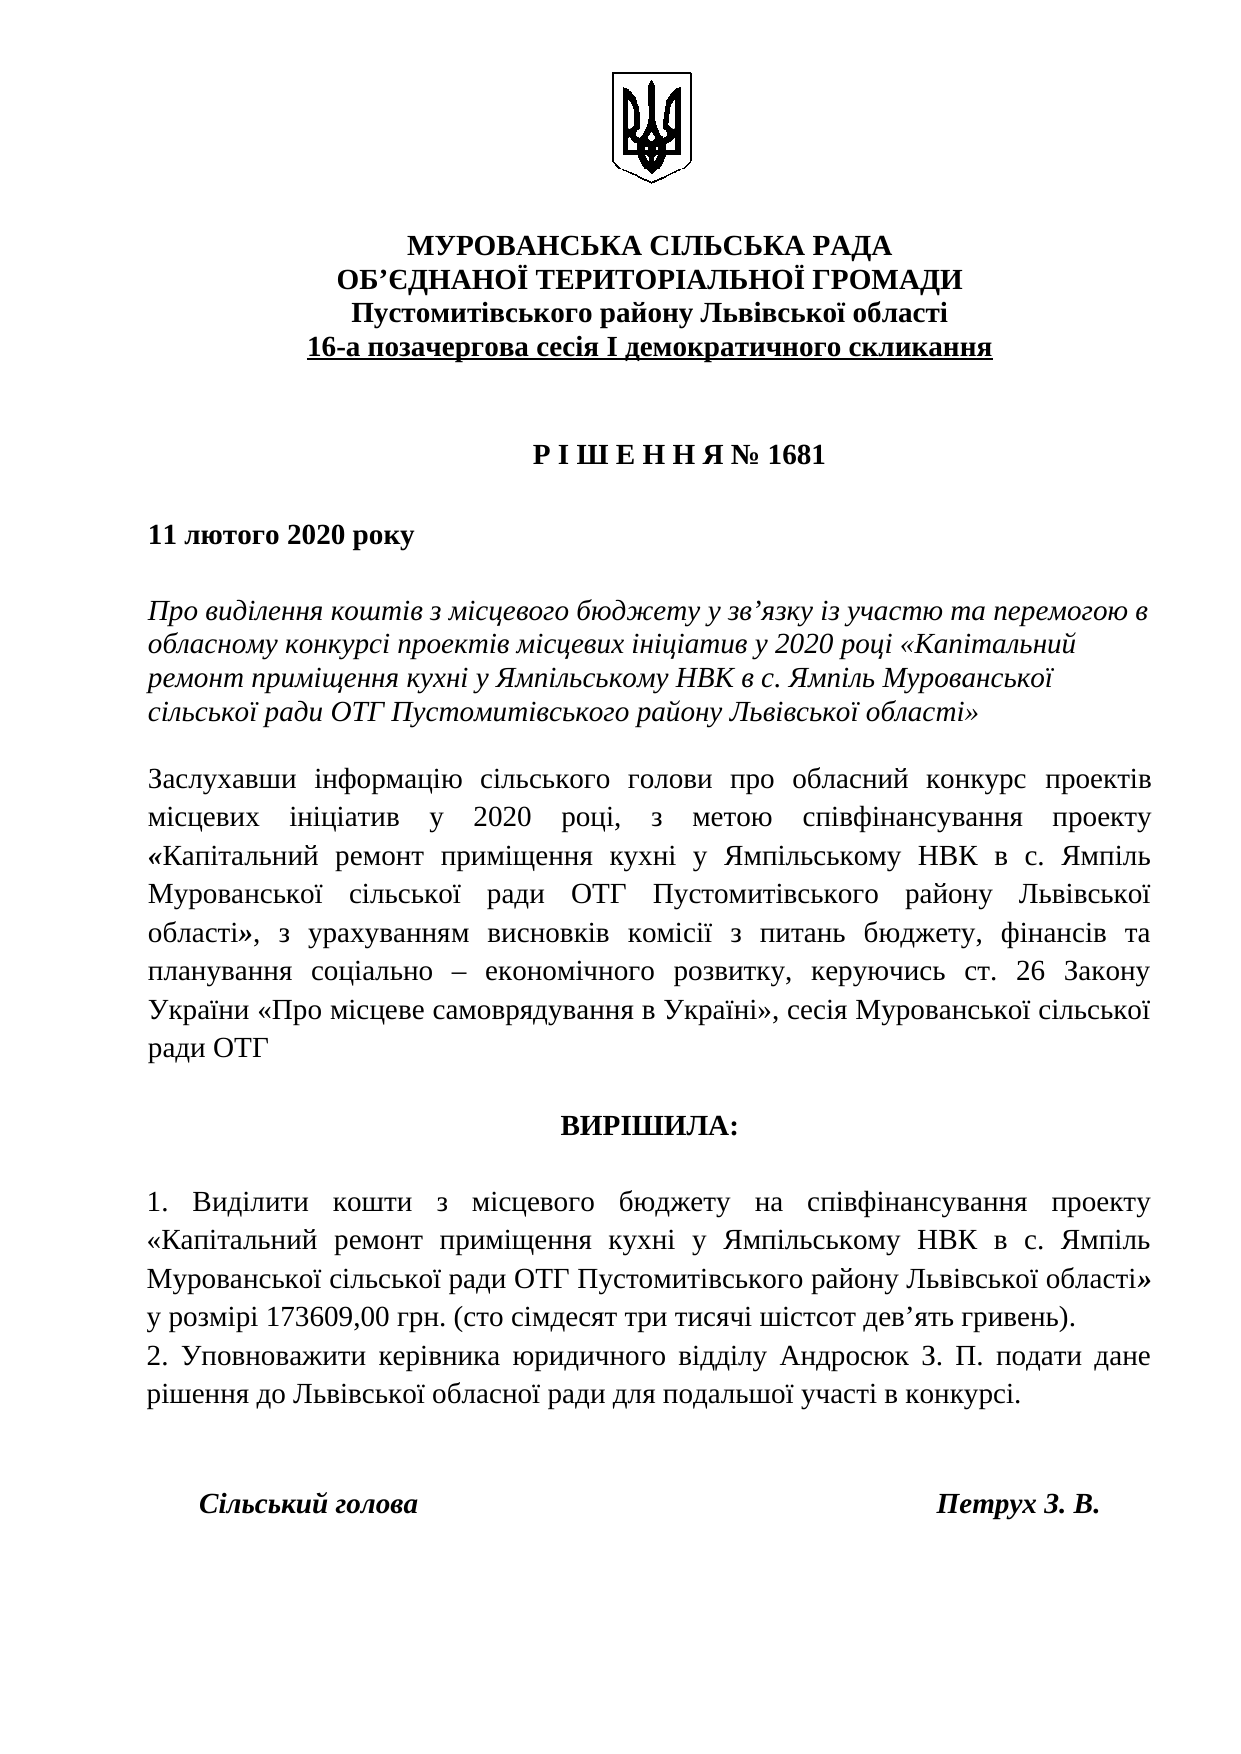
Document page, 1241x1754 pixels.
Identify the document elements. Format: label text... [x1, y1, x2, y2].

text ОБ’ЄДНАНОЇ ТЕРИТОРІАЛЬНОЇ ГРОМАДИ [148, 262, 1152, 295]
text Р І Ш Е Н Н Я № 1681 [148, 437, 1211, 471]
text ВИРІШИЛА: [148, 1108, 1152, 1141]
text МУРОВАНСЬКА СІЛЬСЬКА РАДА [148, 228, 1152, 262]
text Пустомитівського району Львівської області [148, 295, 1152, 329]
text 16-а позачергова сесія І демократичного скликання [148, 329, 1152, 362]
text Про виділення коштів з місцевого бюджету у зв’язку із участю та перемогою в обласному конкурсі проектів місцевих ініціатив у 2020 році «Капітальний ремонт приміщення кухні у Ямпільському НВК в с. Ямпіль Мурованської сільської ради ОТГ Пустомитівського району Львівської області» [148, 593, 1152, 727]
text Сільський голова Петрух З. В. [148, 1486, 1152, 1519]
text Заслухавши інформацію сільського голови про обласний конкурс проектів місцевих ініціатив у 2020 році, з метою співфінансування проекту «Капітальний ремонт приміщення кухні у Ямпільському НВК в с. Ямпіль Мурованської сільської ради ОТГ Пустомитівського району Львівської області», з урахуванням висновків комісії з питань бюджету, фінансів та планування соціально – економічного розвитку, керуючись ст. 26 Закону України «Про місцеве самоврядування в Україні», сесія Мурованської сільської ради ОТГ [148, 761, 1152, 1064]
text 1. Виділити кошти з місцевого бюджету на співфінансування проекту «Капітальний ремонт приміщення кухні у Ямпільському НВК в с. Ямпіль Мурованської сільської ради ОТГ Пустомитівського району Львівської області» у розмірі 173609,00 грн. (сто сімдесят три тисячі шістсот дев’ять гривень). [146, 1184, 1152, 1333]
picture [608, 72, 697, 185]
text 11 лютого 2020 року [148, 517, 1152, 551]
text 2. Уповноважити керівника юридичного відділу Андросюк З. П. подати дане рішення до Львівської обласної ради для подальшої участі в конкурсі. [146, 1338, 1152, 1410]
